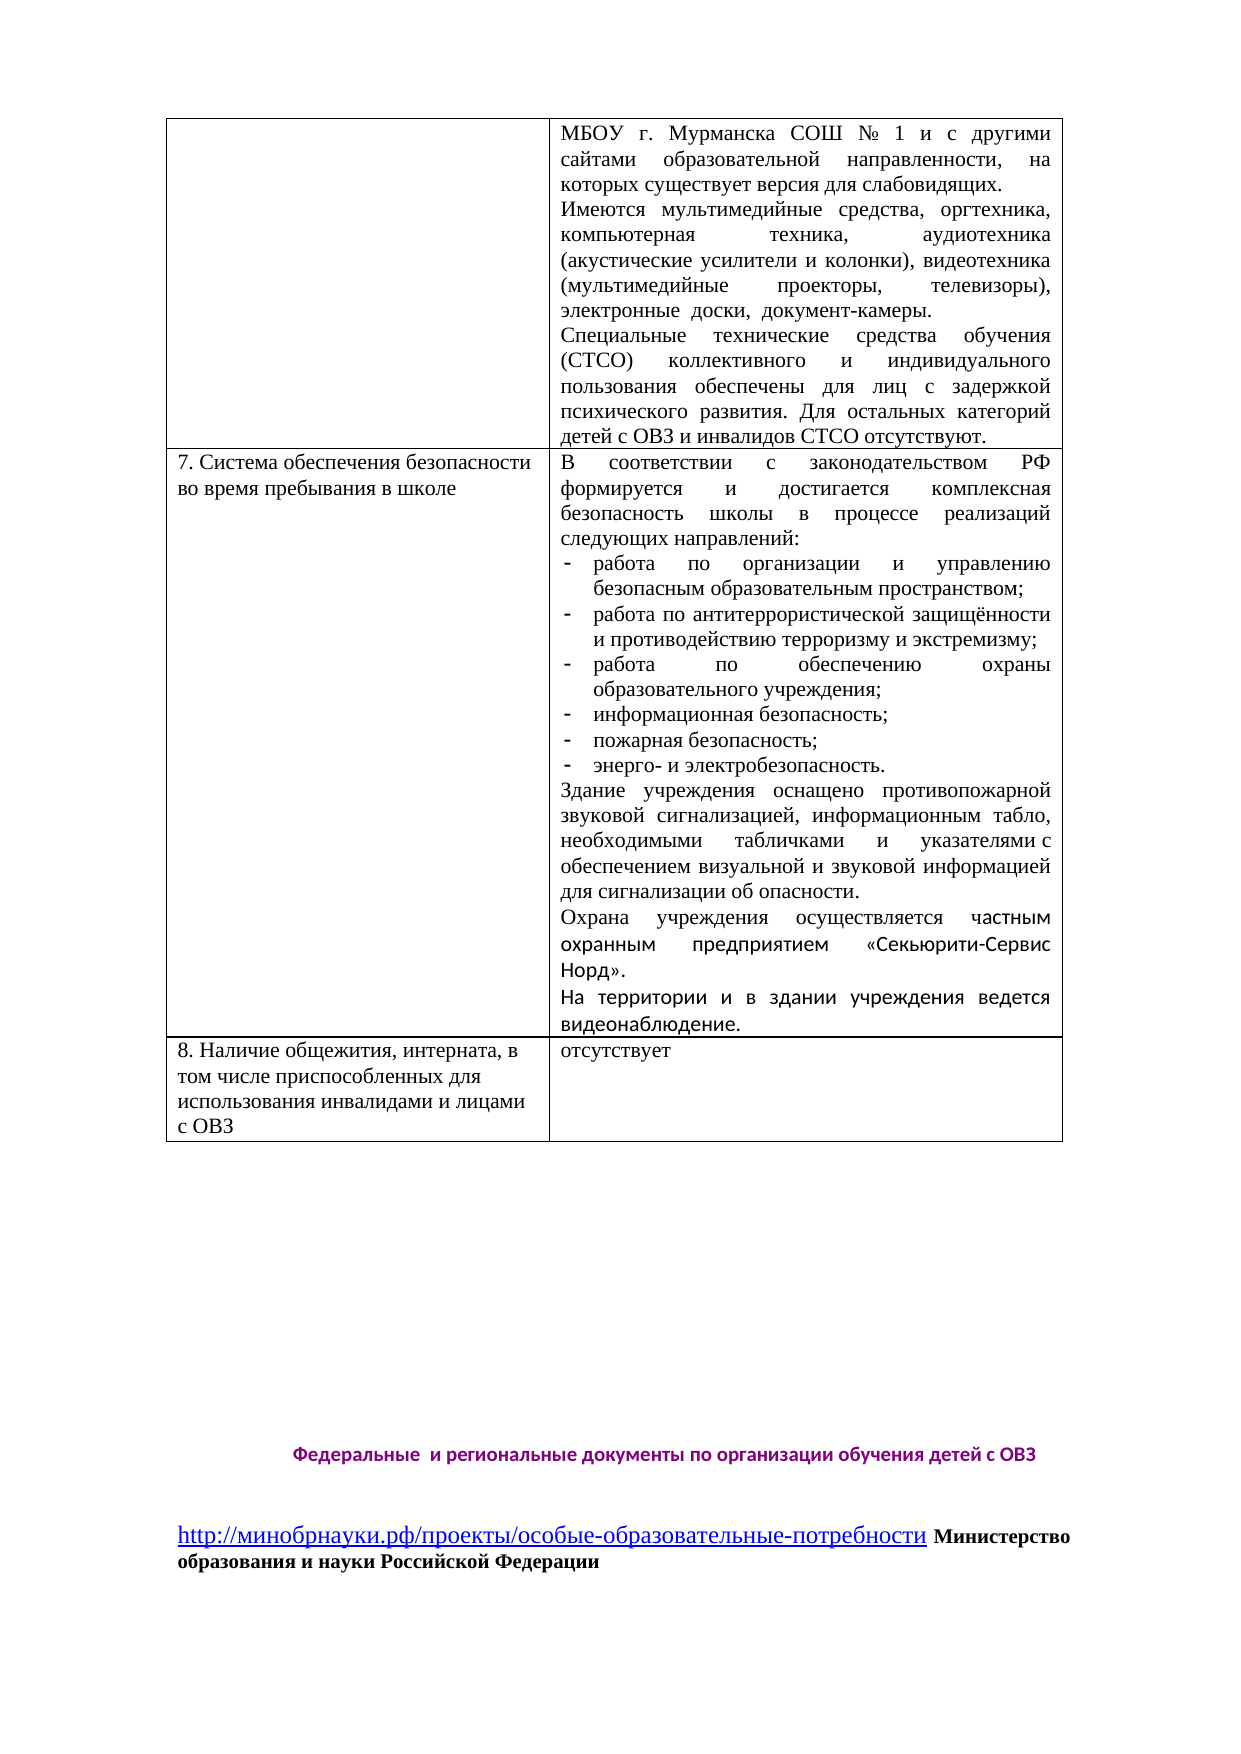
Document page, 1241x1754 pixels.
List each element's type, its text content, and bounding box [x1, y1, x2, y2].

text http://минобрнауки.рф/проекты/особые-образовательные-потребности Министерство образования и науки Российской Федерации [177, 1520, 1152, 1573]
text Федеральные и региональные документы по организации обучения детей с ОВЗ [177, 1441, 1152, 1467]
table_cell 8. Наличие общежития, интерната, в том числе приспособленных для использования инвалидами и лицами с ОВЗ [167, 1038, 549, 1141]
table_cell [167, 119, 549, 448]
table_cell 7. Система обеспечения безопасности во время пребывания в школе [167, 449, 549, 1036]
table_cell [550, 119, 1062, 448]
table_cell отсутствует [550, 1038, 1062, 1141]
table_cell В соответствии с законодательством РФ формируется и достигается комплексная безопасность школы в процессе реализаций следующих направлений: работа по организации и управлению безопасным образовательным пространством; работа по антитеррористической защищённости и противодействию терроризму и экстремизму; работа по обеспечению охраны образовательного учреждения; информационная безопасность; пожарная безопасность; энерго- и электробезопасность. Здание учреждения оснащено противопожарной звуковой сигнализацией, информационным табло, необходимыми табличками и указателями с обеспечением визуальной и звуковой информацией для сигнализации об опасности. Охрана учреждения осуществляется частным охранным предприятием «Секьюрити-Сервис Норд». На территории и в здании учреждения ведется видеонаблюдение. [550, 449, 1062, 1036]
